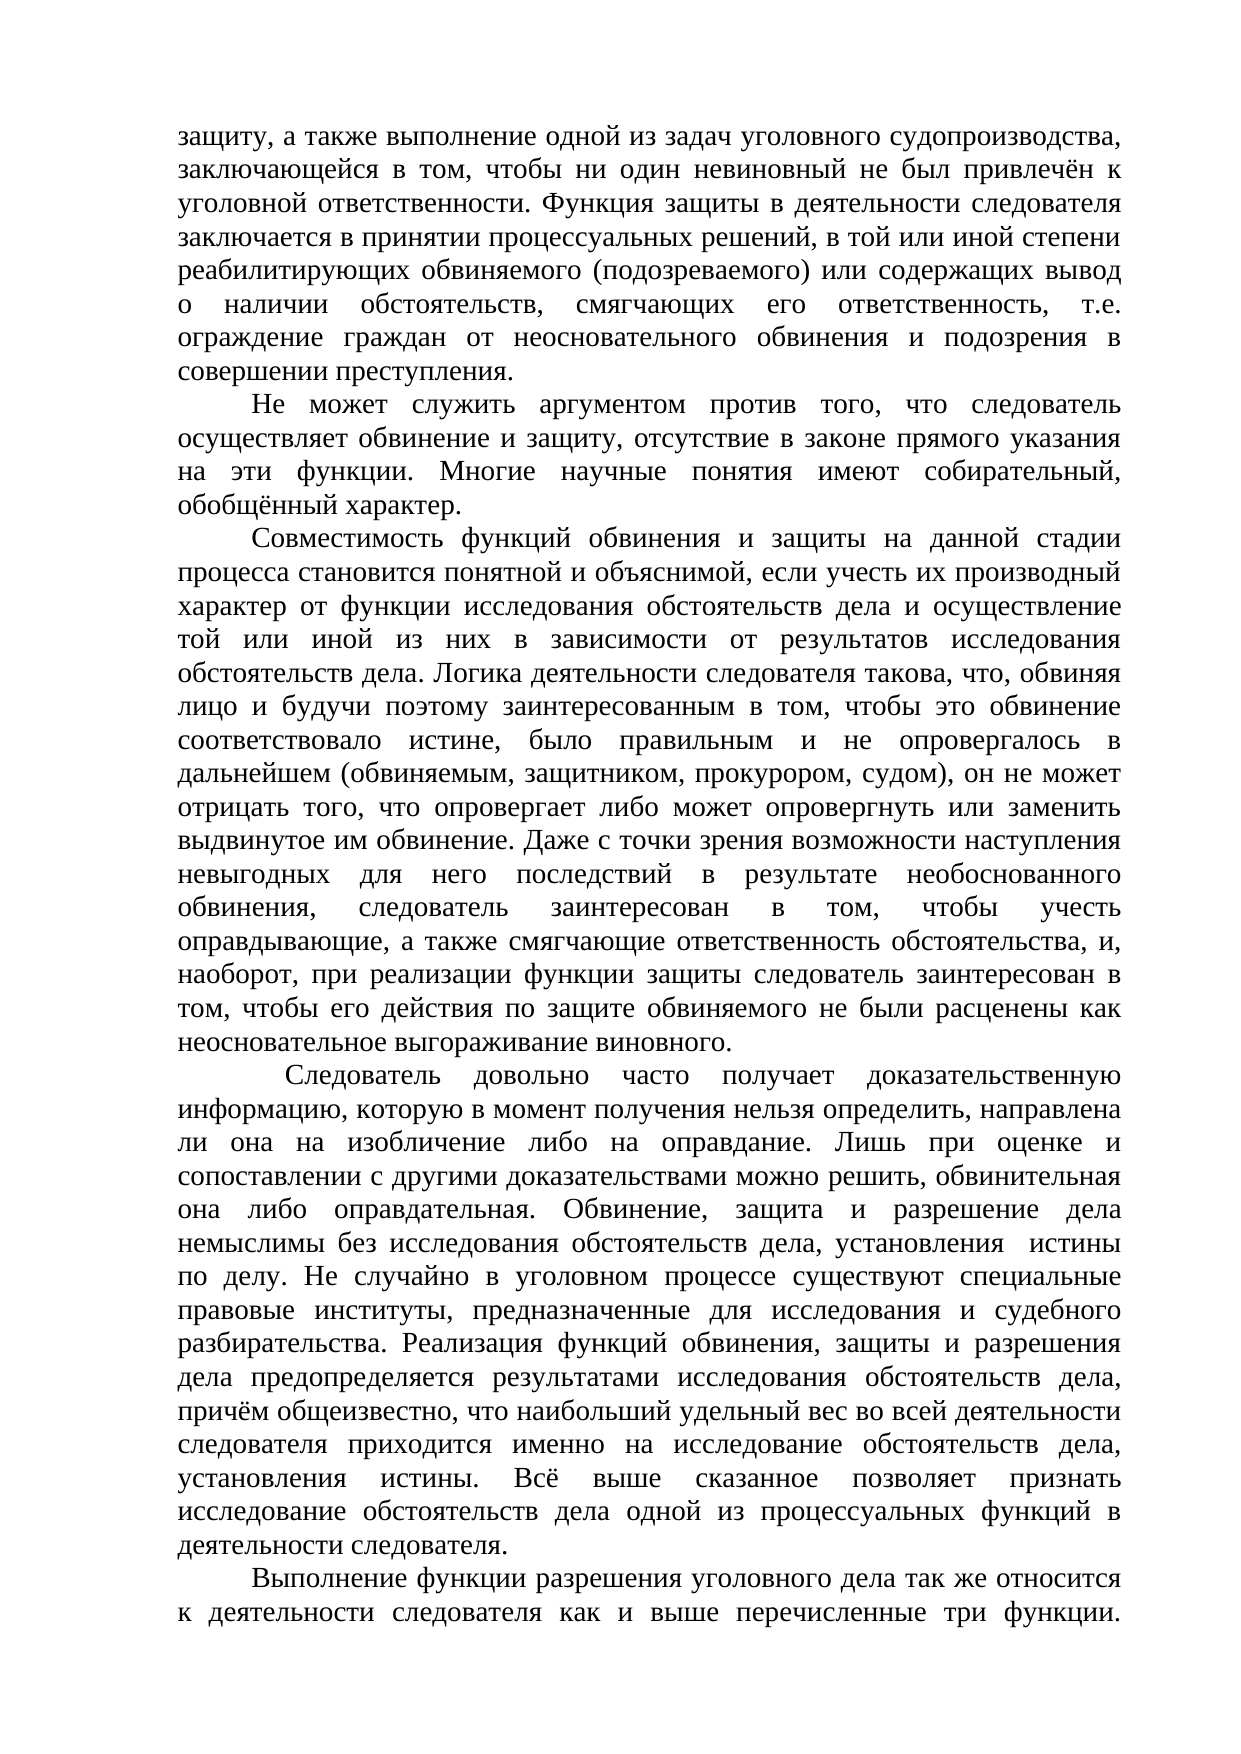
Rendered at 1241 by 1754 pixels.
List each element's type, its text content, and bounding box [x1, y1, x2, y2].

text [177, 1560, 1122, 1627]
text Не может служить аргументом против того, что следователь осуществляет обвинение и защиту, отсутствие в законе прямого указания на эти функции. Многие научные понятия имеют собирательный, обобщённый характер. [177, 386, 1122, 521]
text Совместимость функций обвинения и защиты на данной стадии процесса становится понятной и объяснимой, если учесть их производный характер от функции исследования обстоятельств дела и осуществление той или иной из них в зависимости от результатов исследования обстоятельств дела. Логика деятельности следователя такова, что, обвиняя лицо и будучи поэтому заинтересованным в том, чтобы это обвинение соответствовало истине, было правильным и не опровергалось в дальнейшем (обвиняемым, защитником, прокурором, судом), он не может отрицать того, что опровергает либо может опровергнуть или заменить выдвинутое им обвинение. Даже с точки зрения возможности наступления невыгодных для него последствий в результате необоснованного обвинения, следователь заинтересован в том, чтобы учесть оправдывающие, а также смягчающие ответственность обстоятельства, и, наоборот, при реализации функции защиты следователь заинтересован в том, чтобы его действия по защите обвиняемого не были расценены как неосновательное выгораживание виновного. [177, 521, 1122, 1057]
text Следователь довольно часто получает доказательственную информацию, которую в момент получения нельзя определить, направлена ли она на изобличение либо на оправдание. Лишь при оценке и сопоставлении с другими доказательствами можно решить, обвинительная она либо оправдательная. Обвинение, защита и разрешение дела немыслимы без исследования обстоятельств дела, установления истины по делу. Не случайно в уголовном процессе существуют специальные правовые институты, предназначенные для исследования и судебного разбирательства. Реализация функций обвинения, защиты и разрешения дела предопределяется результатами исследования обстоятельств дела, причём общеизвестно, что наибольший удельный вес во всей деятельности следователя приходится именно на исследование обстоятельств дела, установления истины. Всё выше сказанное позволяет признать исследование обстоятельств дела одной из процессуальных функций в деятельности следователя. [177, 1057, 1122, 1560]
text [177, 118, 1122, 386]
